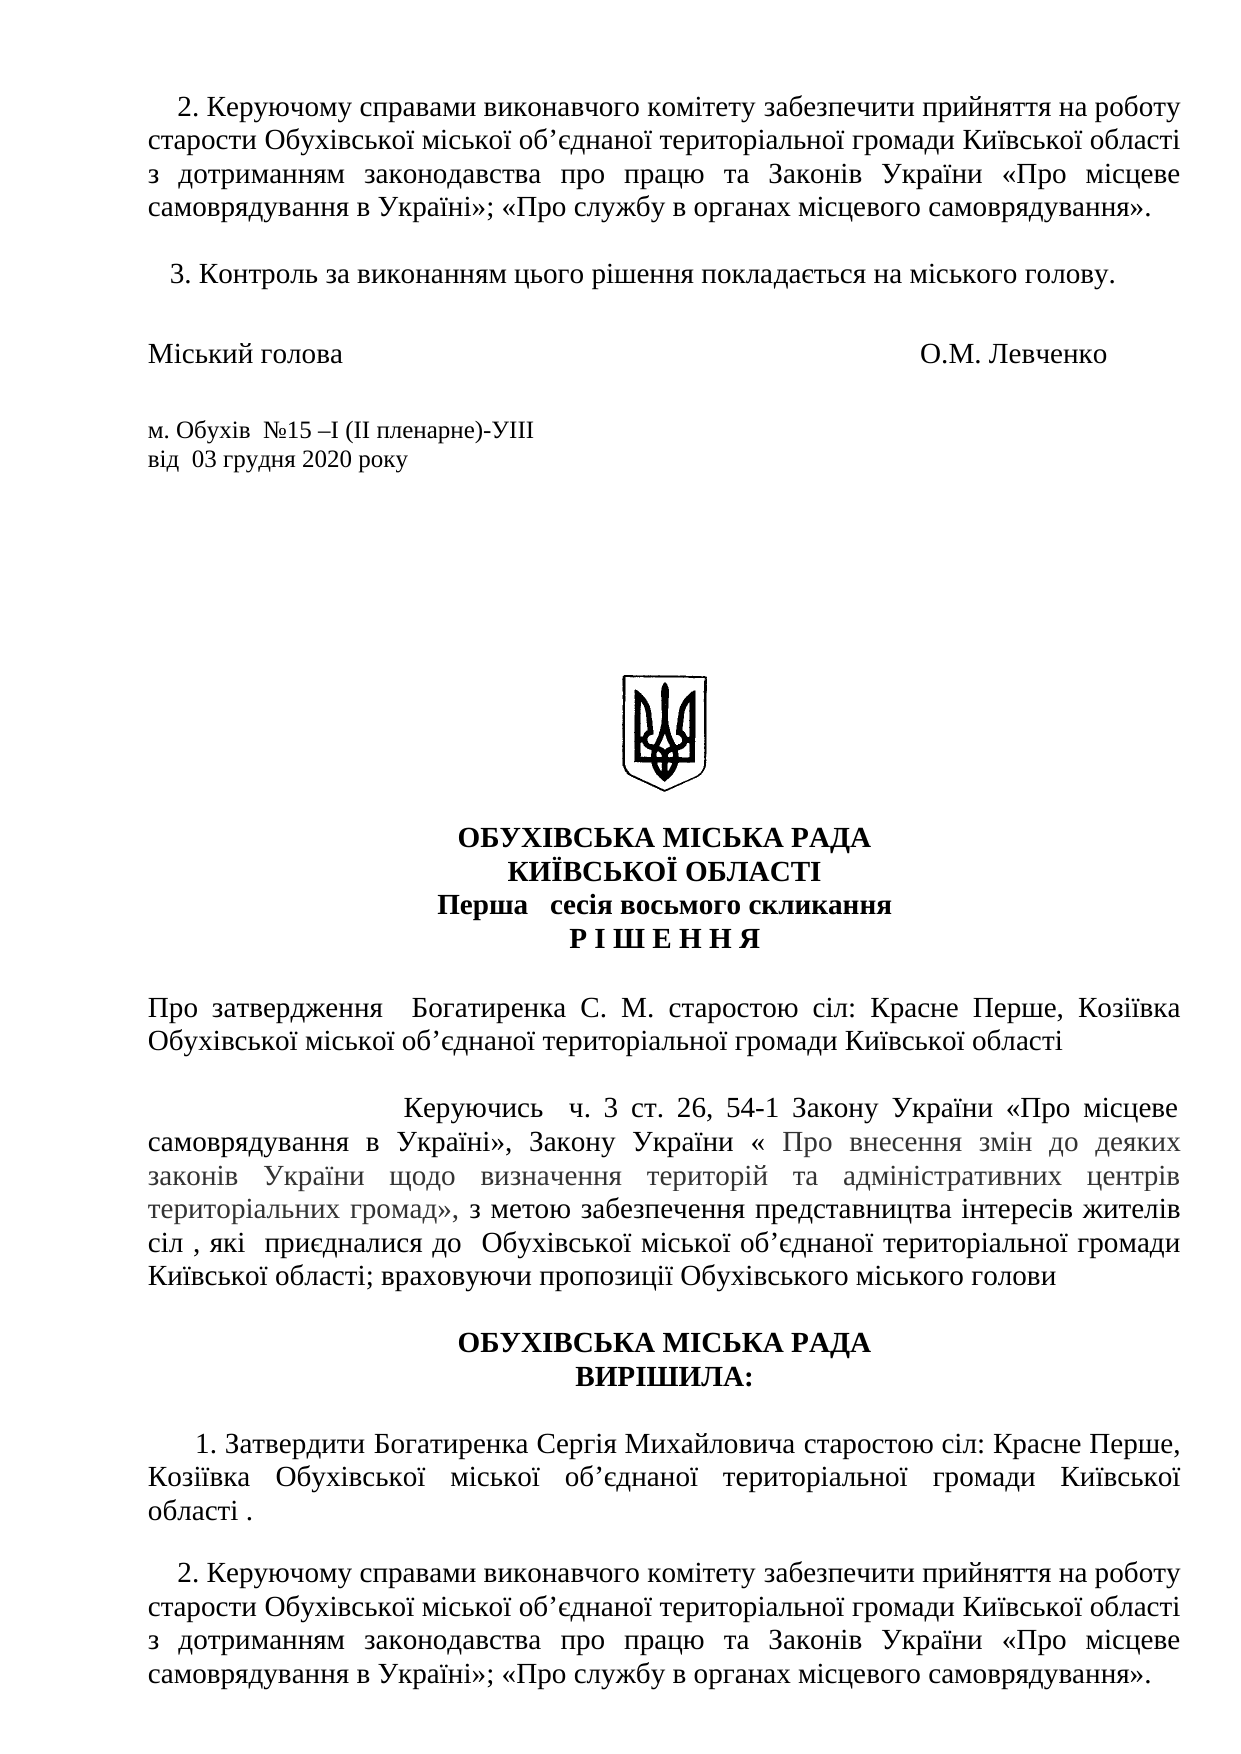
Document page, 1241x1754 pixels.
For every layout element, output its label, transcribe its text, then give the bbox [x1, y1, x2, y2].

picture [621, 674, 708, 792]
text Про затвердження Богатиренка С. М. старостою сіл: Красне Перше, Козіївка Обухівської міської об’єднаної територіальної громади Київської області [148, 990, 1181, 1057]
text 1. Затвердити Богатиренка Сергія Михайловича старостою сіл: Красне Перше, Козіївка Обухівської міської об’єднаної територіальної громади Київської області . [148, 1426, 1181, 1527]
text 2. Керуючому справами виконавчого комітету забезпечити прийняття на роботу старости Обухівської міської об’єднаної територіальної громади Київської області з дотриманням законодавства про працю та Законів України «Про місцеве самоврядування в Україні»; «Про службу в органах місцевого самоврядування». [148, 1555, 1181, 1689]
text Перша сесія восьмого скликання [148, 887, 1181, 921]
text ВИРІШИЛА: [148, 1359, 1181, 1392]
text м. Обухів №15 –І (ІІ пленарне)-УІІІ [148, 416, 1181, 444]
text КИЇВСЬКОЇ ОБЛАСТІ [148, 854, 1181, 887]
text Міський голова О.М. Левченко [148, 336, 1181, 369]
text 3. Контроль за виконанням цього рішення покладається на міського голову. [148, 256, 1181, 290]
text Р І Ш Е Н Н Я [148, 921, 1181, 954]
text Керуючись ч. 3 ст. 26, 54-1 Закону України «Про місцеве самоврядування в Україні», Закону України « Про внесення змін до деяких законів України щодо визначення територій та адміністративних центрів територіальних громад», з метою забезпечення представництва інтересів жителів сіл , які приєдналися до Обухівської міської об’єднаної територіальної громади Київської області; враховуючи пропозиції Обухівського міського голови [148, 1124, 1181, 1225]
text Керуючись ч. 3 ст. 26, 54-1 Закону України «Про місцеве самоврядування в Україні», Закону України « Про внесення змін до деяких законів України щодо визначення територій та адміністративних центрів територіальних громад», з метою забезпечення представництва інтересів жителів сіл , які приєдналися до Обухівської міської об’єднаної територіальної громади Київської області; враховуючи пропозиції Обухівського міського голови [148, 1225, 1181, 1292]
text 2. Керуючому справами виконавчого комітету забезпечити прийняття на роботу старости Обухівської міської об’єднаної територіальної громади Київської області з дотриманням законодавства про працю та Законів України «Про місцеве самоврядування в Україні»; «Про службу в органах місцевого самоврядування». [148, 89, 1181, 223]
text ОБУХІВСЬКА МІСЬКА РАДА [148, 820, 1181, 854]
text від 03 грудня 2020 року [148, 444, 1181, 473]
text ОБУХІВСЬКА МІСЬКА РАДА [148, 1325, 1181, 1359]
